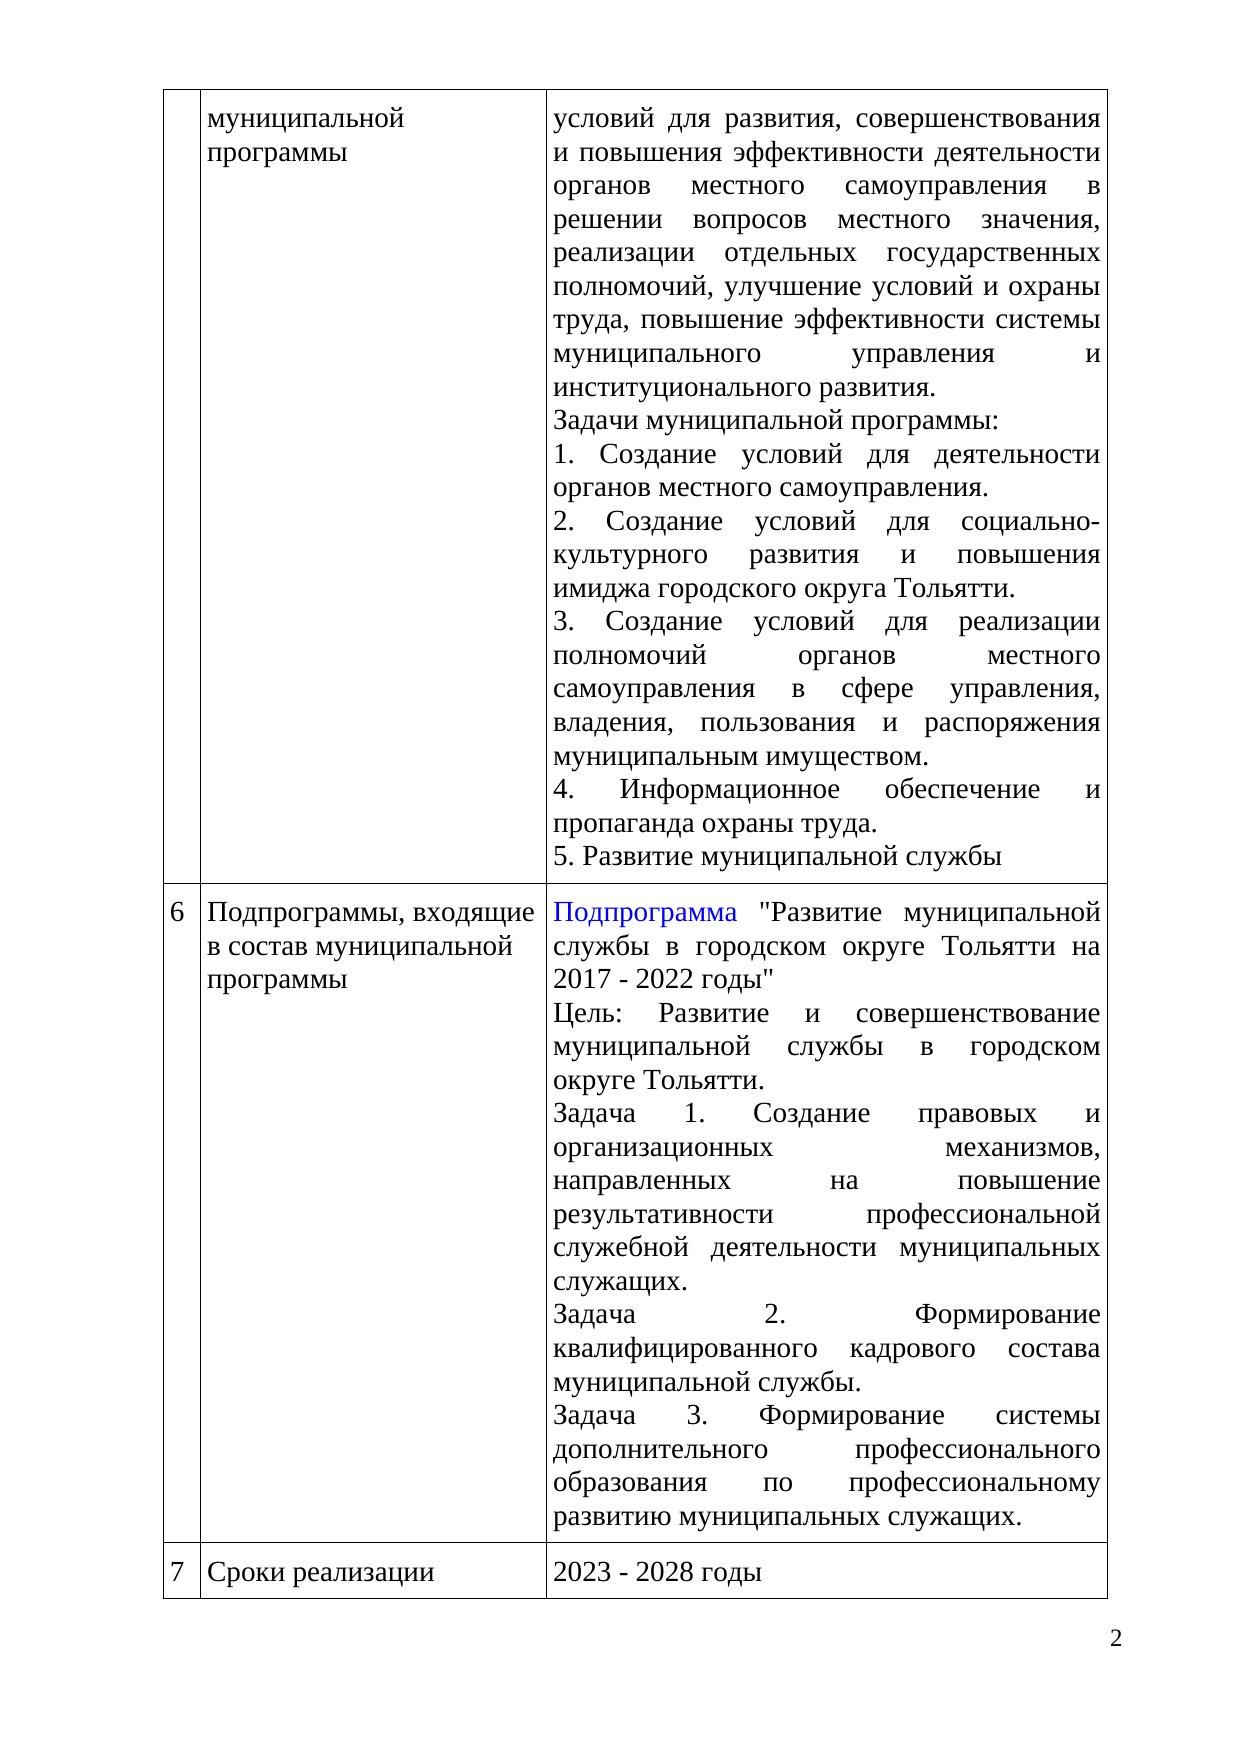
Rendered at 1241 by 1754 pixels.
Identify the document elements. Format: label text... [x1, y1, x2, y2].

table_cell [547, 90, 1107, 882]
table_cell Подпрограммы, входящие в состав муниципальной программы [201, 884, 546, 1542]
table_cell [201, 1543, 546, 1598]
table_cell 6 [164, 884, 200, 1542]
table_cell 7 [164, 1543, 200, 1598]
table_cell Подпрограмма "Развитие муниципальной службы в городском округе Тольятти на 2017 - 2022 годы" Цель: Развитие и совершенствование муниципальной службы в городском округе Тольятти. Задача 1. Создание правовых и организационных механизмов, направленных на повышение результативности профессиональной служебной деятельности муниципальных служащих. Задача 2. Формирование квалифицированного кадрового состава муниципальной службы. Задача 3. Формирование системы дополнительного профессионального образования по профессиональному развитию муниципальных служащих. [547, 884, 1107, 1542]
table_cell 2023 - 2028 годы [547, 1543, 1107, 1598]
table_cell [201, 90, 546, 882]
table_cell 5 [164, 90, 200, 882]
